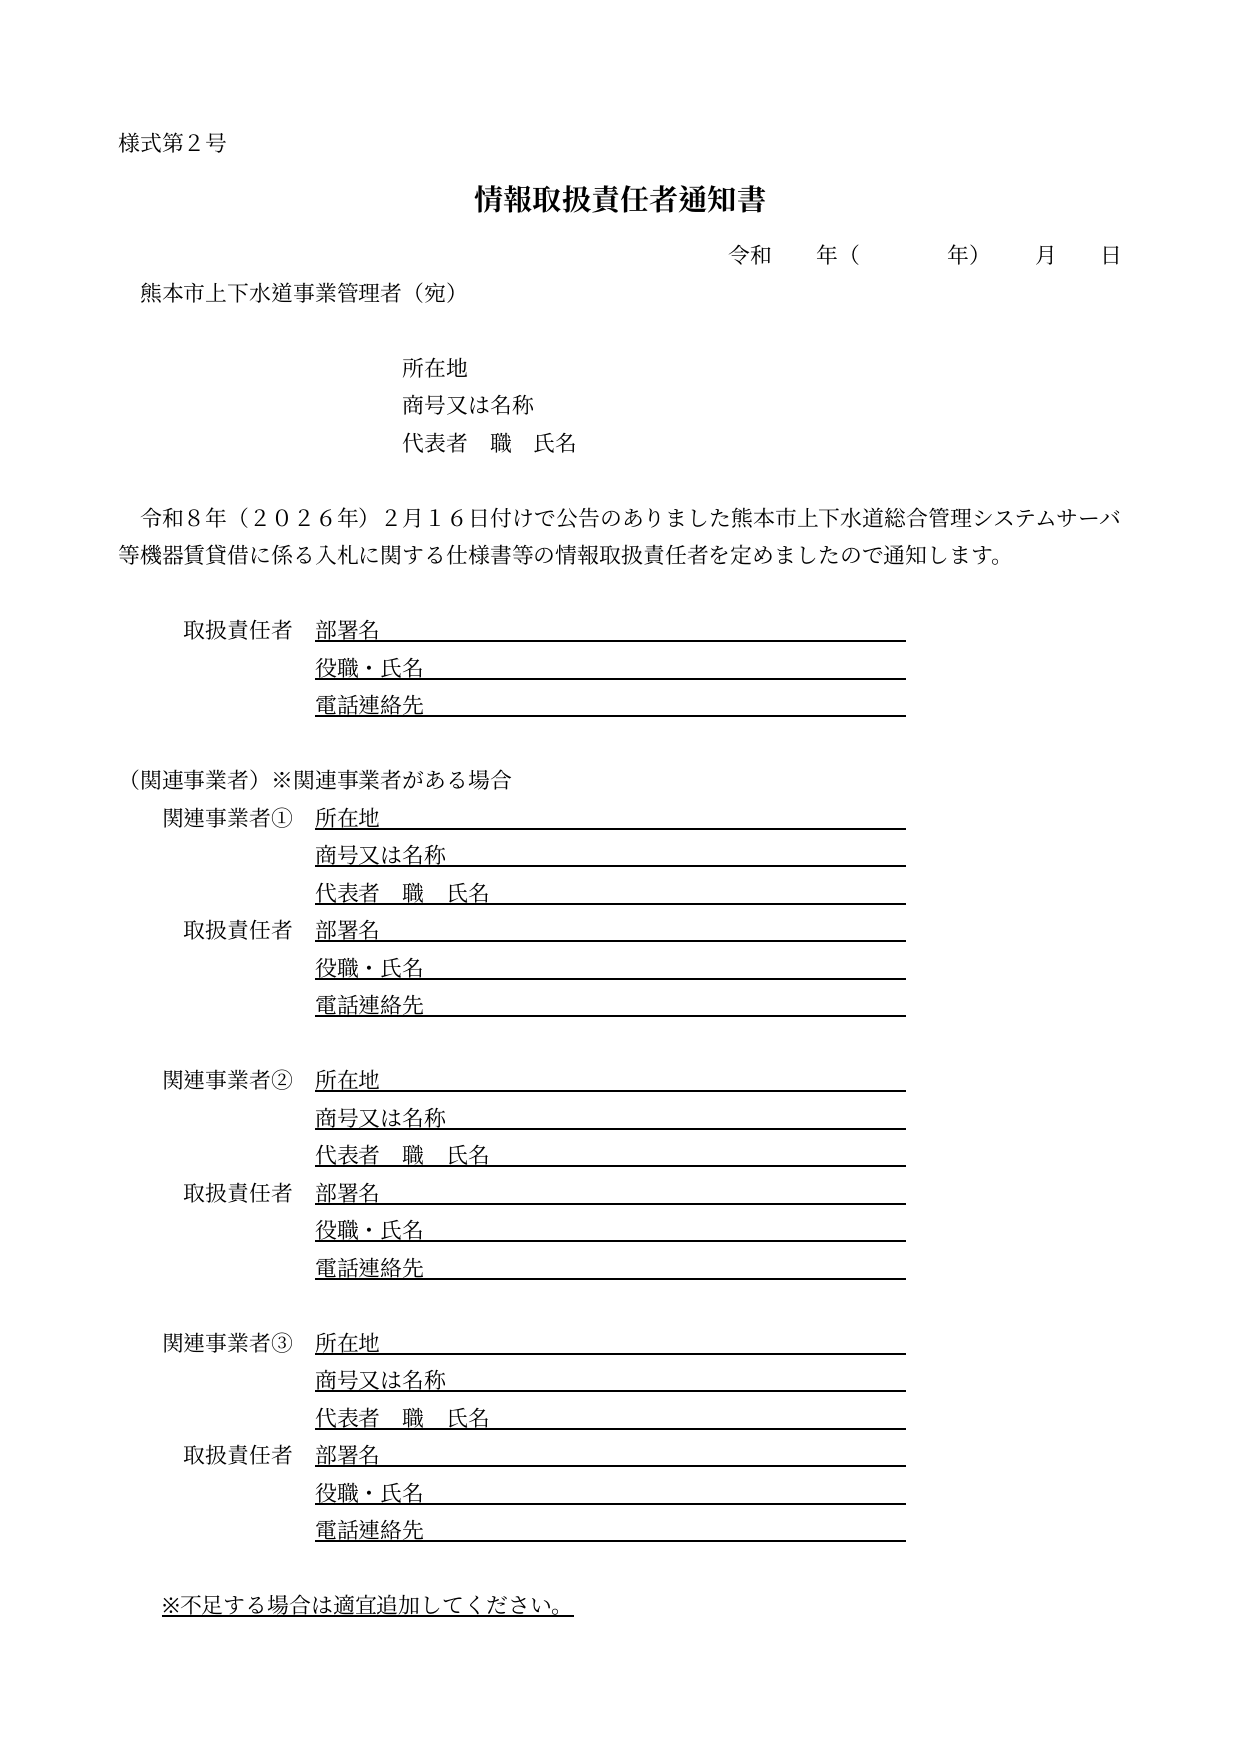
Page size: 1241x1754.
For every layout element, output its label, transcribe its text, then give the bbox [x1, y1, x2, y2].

text （関連事業者）※関連事業者がある場合 [118, 760, 1122, 798]
text 令和８年（２０２６年）２月１６日付けで公告のありました熊本市上下水道総合管理システムサーバ等機器賃貸借に係る入札に関する仕様書等の情報取扱責任者を定めましたので通知します。 [118, 498, 1122, 573]
text 代表者 職 氏名 [118, 873, 1122, 910]
text 電話連絡先 [118, 1510, 1122, 1548]
text 関連事業者① 所在地 [118, 798, 1122, 835]
text 取扱責任者 部署名 [118, 610, 1122, 648]
text 電話連絡先 [118, 985, 1122, 1023]
text 代表者 職 氏名 [118, 423, 1006, 460]
text 関連事業者③ 所在地 [118, 1323, 1122, 1360]
text 取扱責任者 部署名 [118, 910, 1122, 948]
text 役職・氏名 [118, 1210, 1122, 1248]
text 電話連絡先 [118, 685, 1122, 723]
text 関連事業者② 所在地 [118, 1060, 1122, 1098]
text 様式第２号 [118, 123, 1122, 160]
text 商号又は名称 [118, 1098, 982, 1135]
text 商号又は名称 [118, 385, 982, 423]
text 熊本市上下水道事業管理者（宛） [118, 273, 1122, 310]
text 情報取扱責任者通知書 [118, 160, 1122, 235]
text 役職・氏名 [118, 648, 1122, 685]
text 商号又は名称 [118, 835, 982, 873]
text 取扱責任者 部署名 [118, 1435, 1122, 1473]
text 商号又は名称 [118, 1360, 982, 1398]
text 電話連絡先 [118, 1248, 1122, 1285]
text 役職・氏名 [118, 948, 1122, 985]
text 代表者 職 氏名 [118, 1398, 1122, 1435]
text 所在地 [118, 348, 822, 385]
text 代表者 職 氏名 [118, 1135, 1122, 1173]
text 令和 年（ 年） 月 日 [118, 235, 1122, 273]
text ※不足する場合は適宜追加してください。 [118, 1585, 1122, 1623]
text 取扱責任者 部署名 [118, 1173, 1122, 1210]
text 役職・氏名 [118, 1473, 1122, 1510]
